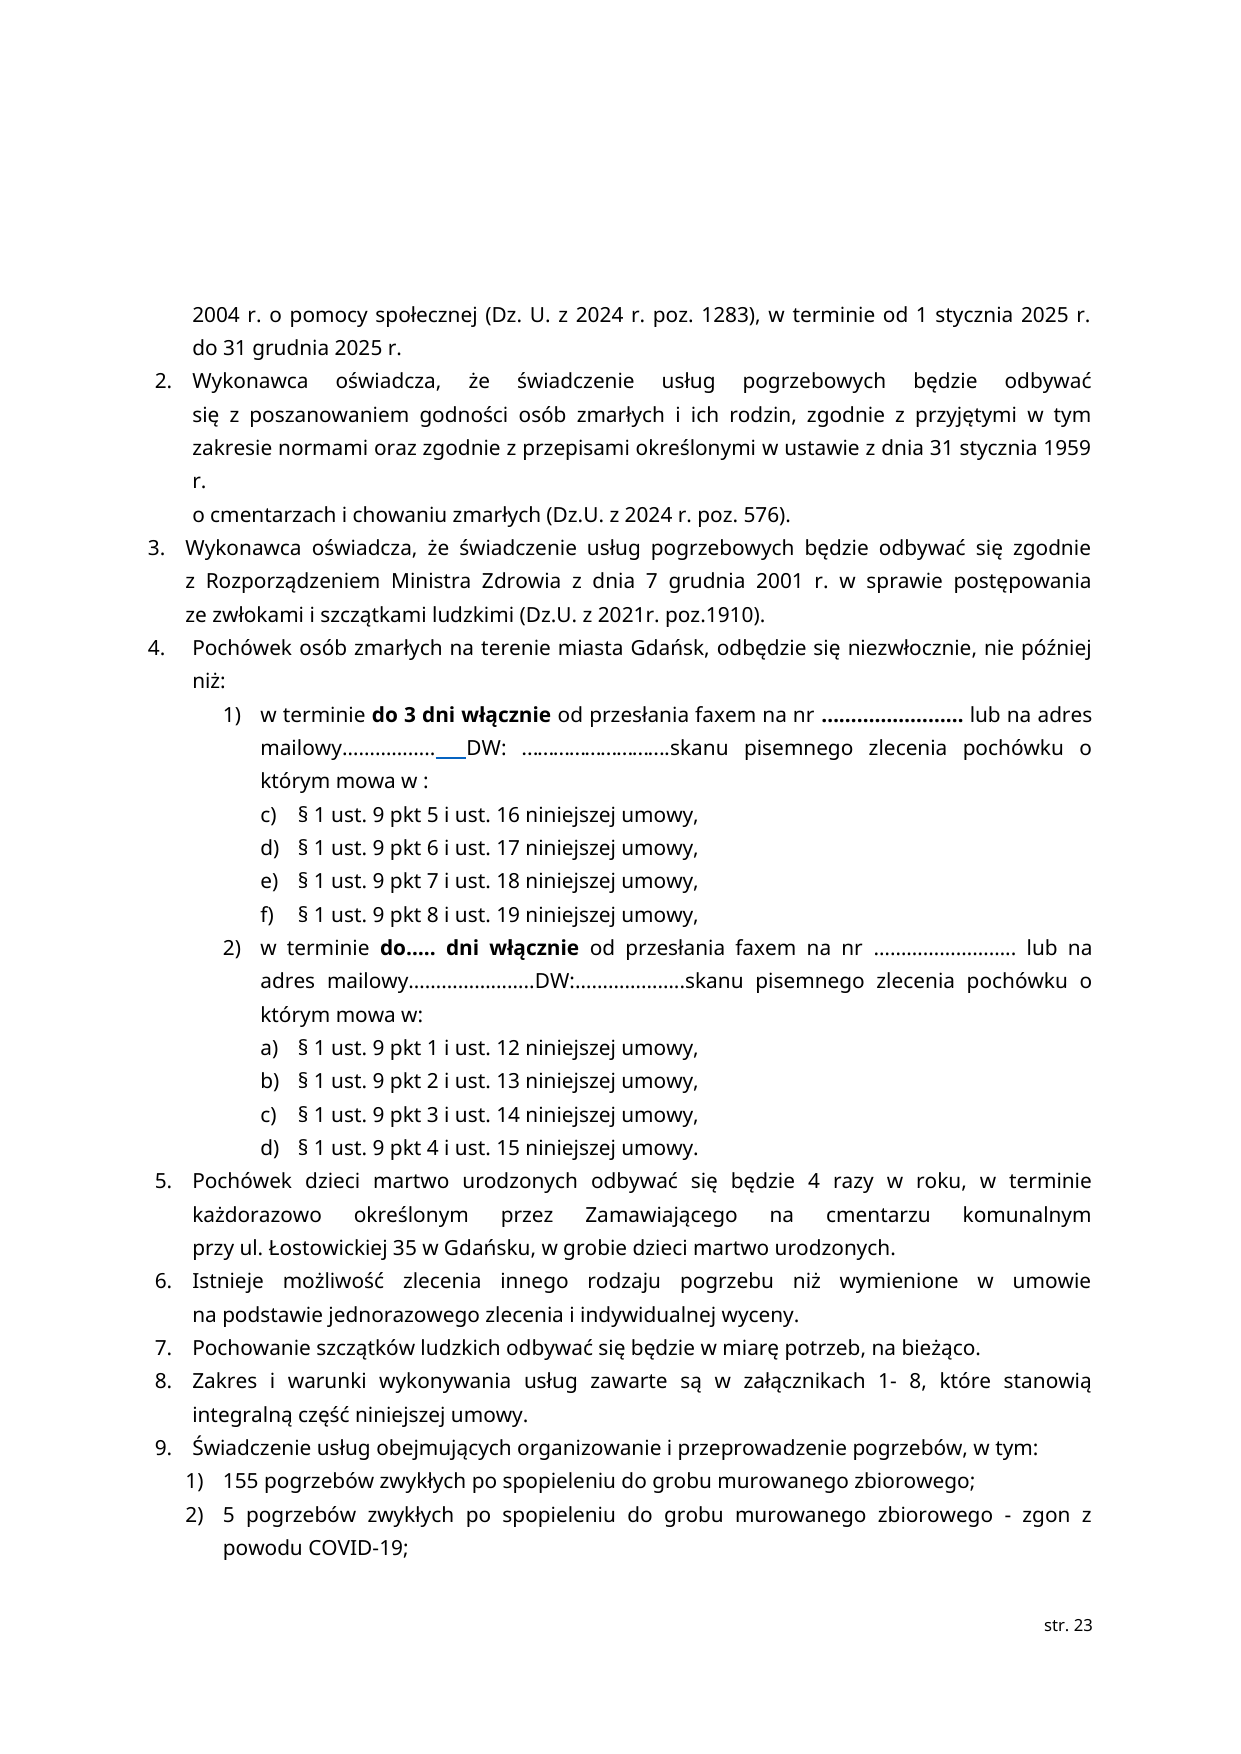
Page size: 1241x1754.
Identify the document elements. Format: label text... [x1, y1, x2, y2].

list Wykonawca oświadcza, że świadczenie usług pogrzebowych będzie odbywać się zgodnie z Rozporządzeniem Ministra Zdrowia z dnia 7 grudnia 2001 r. w sprawie postępowania ze zwłokami i szczątkami ludzkimi (Dz.U. z 2021r. poz.1910). [148, 529, 1092, 629]
list 155 pogrzebów zwykłych po spopieleniu do grobu murowanego zbiorowego; [185, 1462, 1092, 1495]
list § 1 ust. 9 pkt 4 i ust. 15 niniejszej umowy. [260, 1129, 1092, 1162]
list w terminie do….. dni włącznie od przesłania faxem na nr …………………….. lub na adres mailowy…………………..DW:………………..skanu pisemnego zlecenia pochówku o którym mowa w: [223, 929, 1092, 1029]
list 5 pogrzebów zwykłych po spopieleniu do grobu murowanego zbiorowego - zgon z powodu COVID-19; [185, 1495, 1092, 1562]
list § 1 ust. 9 pkt 7 i ust. 18 niniejszej umowy, [260, 862, 1092, 895]
list § 1 ust. 9 pkt 5 i ust. 16 niniejszej umowy, [260, 795, 1092, 829]
list § 1 ust. 9 pkt 2 i ust. 13 niniejszej umowy, [260, 1062, 1092, 1095]
list § 1 ust. 9 pkt 3 i ust. 14 niniejszej umowy, [260, 1095, 1092, 1129]
list § 1 ust. 9 pkt 1 i ust. 12 niniejszej umowy, [260, 1029, 1092, 1062]
list § 1 ust. 9 pkt 6 i ust. 17 niniejszej umowy, [260, 829, 1092, 862]
list Zakres i warunki wykonywania usług zawarte są w załącznikach 1- 8, które stanowią integralną część niniejszej umowy. [154, 1362, 1092, 1429]
list Świadczenie usług obejmujących organizowanie i przeprowadzenie pogrzebów, w tym: [154, 1429, 1092, 1462]
list Pochowanie szczątków ludzkich odbywać się będzie w miarę potrzeb, na bieżąco. [154, 1329, 1092, 1362]
list Pochówek dzieci martwo urodzonych odbywać się będzie 4 razy w roku, w terminie każdorazowo określonym przez Zamawiającego na cmentarzu komunalnym przy ul. Łostowickiej 35 w Gdańsku, w grobie dzieci martwo urodzonych. [154, 1162, 1092, 1262]
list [154, 295, 1092, 362]
list Istnieje możliwość zlecenia innego rodzaju pogrzebu niż wymienione w umowie na podstawie jednorazowego zlecenia i indywidualnej wyceny. [154, 1262, 1092, 1329]
list § 1 ust. 9 pkt 8 i ust. 19 niniejszej umowy, [260, 895, 1092, 929]
list Wykonawca oświadcza, że świadczenie usług pogrzebowych będzie odbywać się z poszanowaniem godności osób zmarłych i ich rodzin, zgodnie z przyjętymi w tym zakresie normami oraz zgodnie z przepisami określonymi w ustawie z dnia 31 stycznia 1959 r. o cmentarzach i chowaniu zmarłych (Dz.U. z 2024 r. poz. 576). [154, 362, 1092, 529]
list w terminie do 3 dni włącznie od przesłania faxem na nr …………………… lub na adres mailowy…………….. DW: ……………………….skanu pisemnego zlecenia pochówku o którym mowa w : [223, 695, 1092, 795]
list Pochówek osób zmarłych na terenie miasta Gdańsk, odbędzie się niezwłocznie, nie później niż: [148, 629, 1092, 695]
